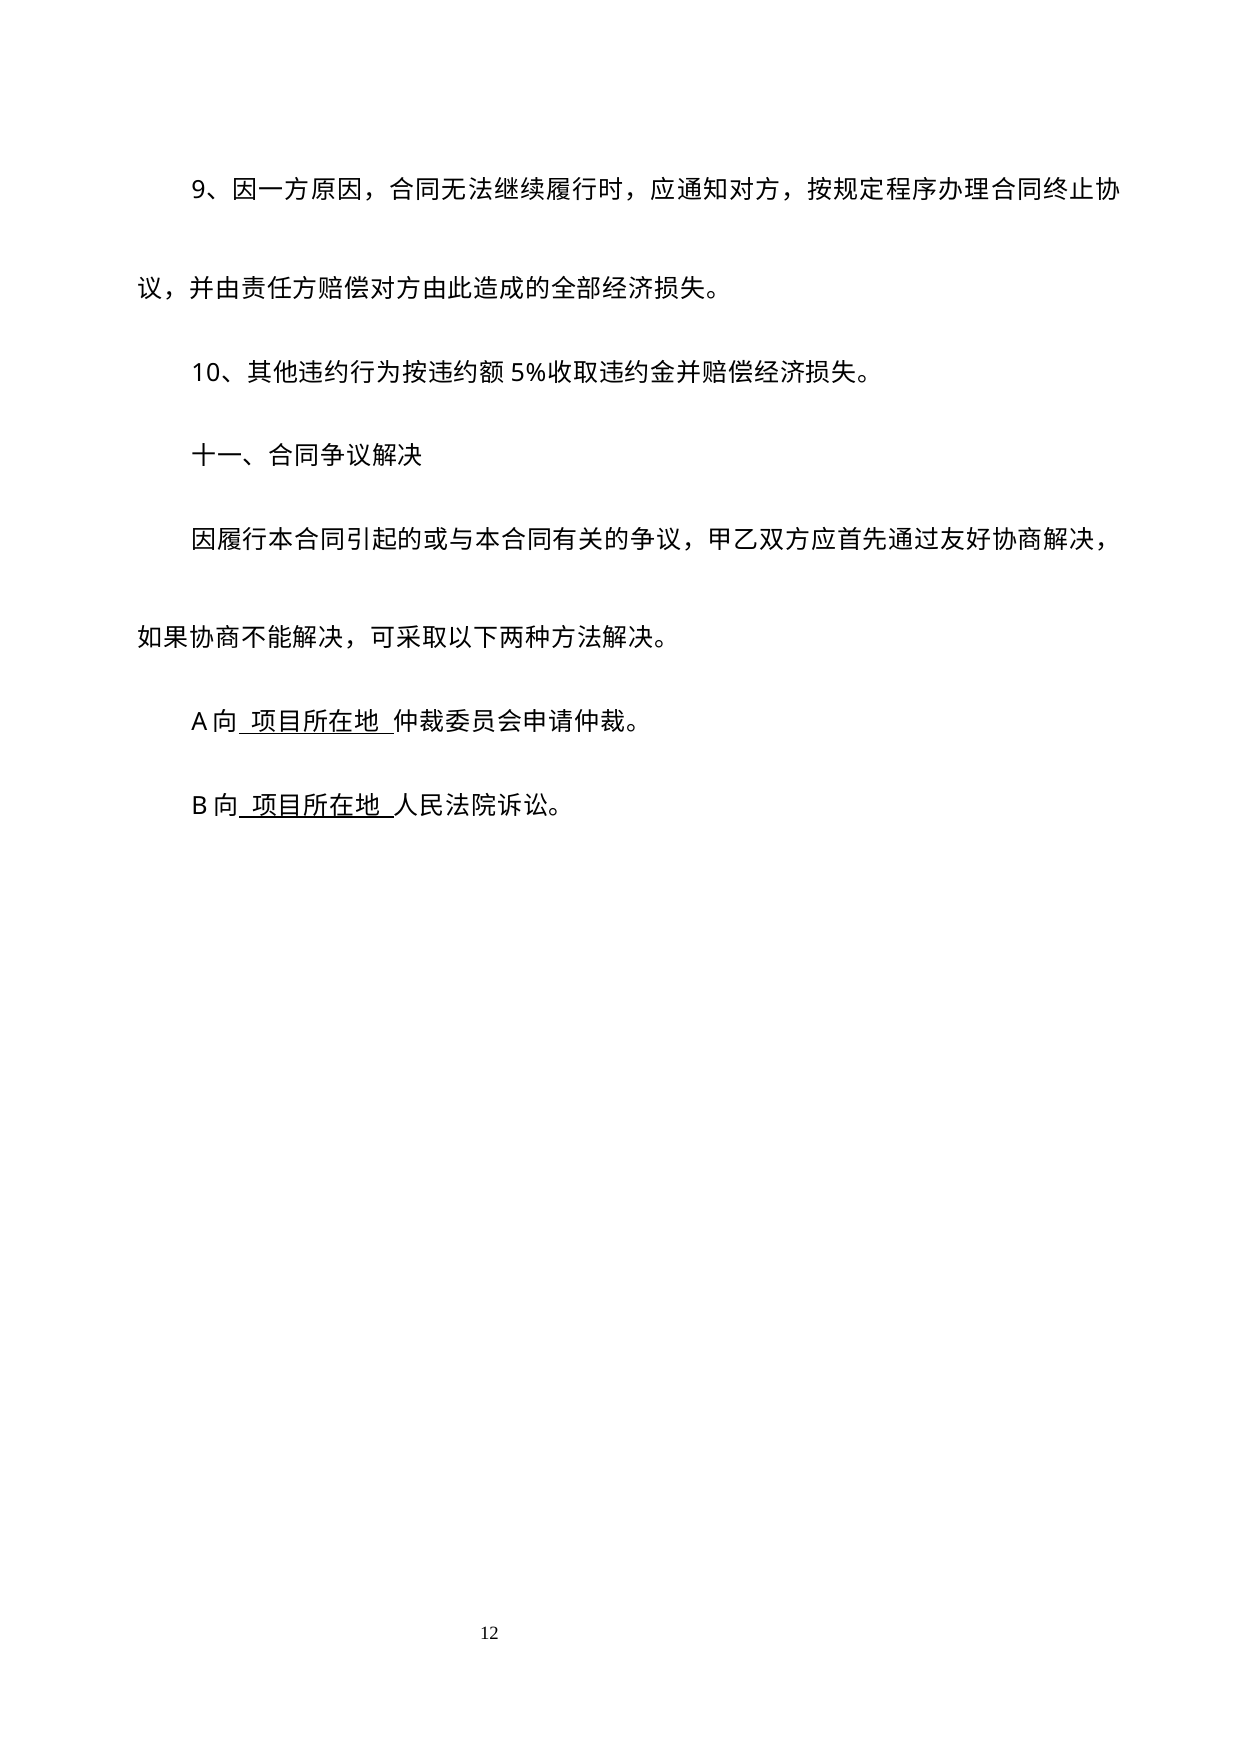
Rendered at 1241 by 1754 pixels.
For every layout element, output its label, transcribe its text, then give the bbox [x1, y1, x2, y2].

text B向 项目所在地 人民法院诉讼。 [138, 771, 1122, 836]
text 十一、合同争议解决 [138, 421, 1122, 487]
text A向 项目所在地 仲裁委员会申请仲裁。 [138, 687, 1122, 753]
text 因履行本合同引起的或与本合同有关的争议，甲乙双方应首先通过友好协商解决，如果协商不能解决，可采取以下两种方法解决。 [138, 505, 1122, 669]
text 10、其他违约行为按违约额5%收取违约金并赔偿经济损失。 [138, 337, 1122, 403]
text 9、因一方原因，合同无法继续履行时，应通知对方，按规定程序办理合同终止协议，并由责任方赔偿对方由此造成的全部经济损失。 [138, 155, 1122, 319]
